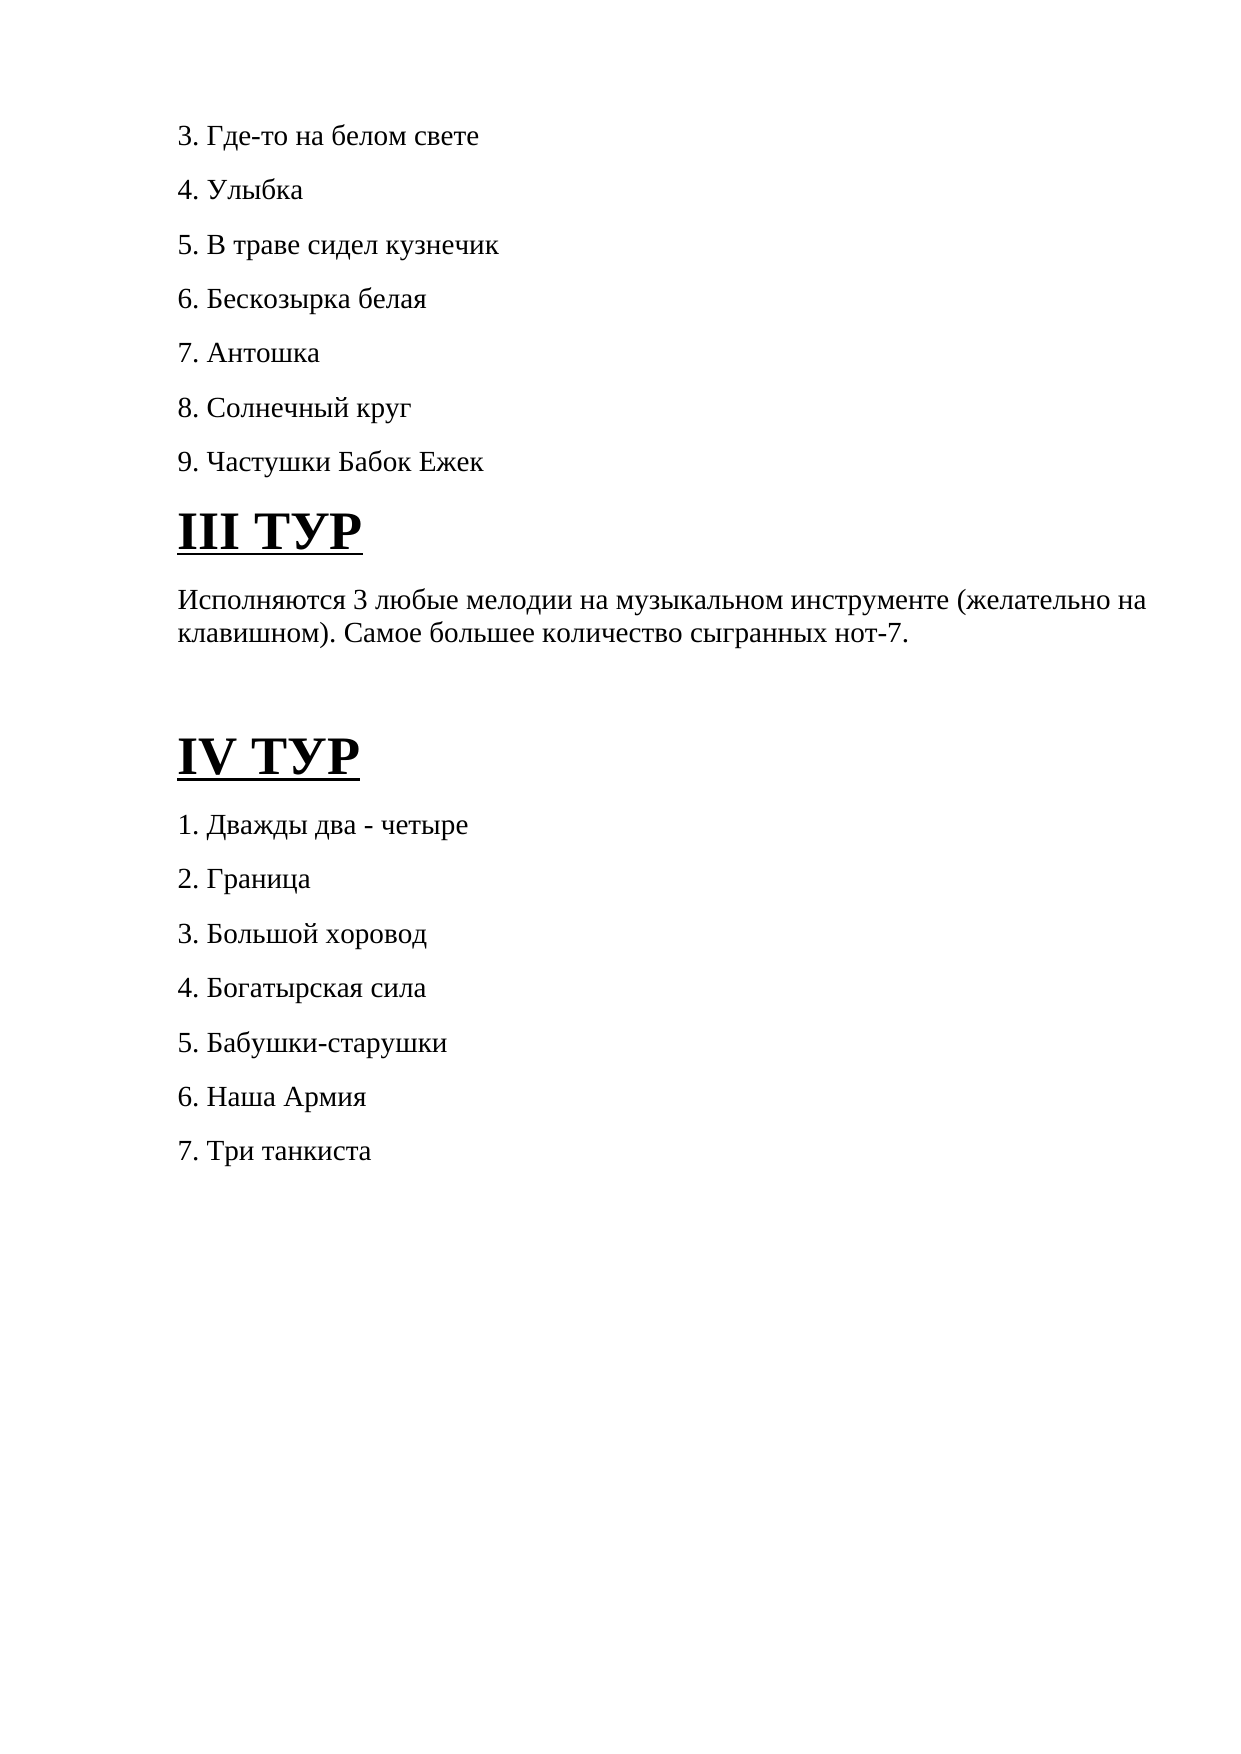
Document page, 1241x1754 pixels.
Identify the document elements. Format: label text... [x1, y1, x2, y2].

text 1. Дважды два - четыре [177, 807, 1152, 841]
text IV ТУР [177, 724, 1152, 786]
text 3. Где-то на белом свете [177, 118, 1152, 152]
text III ТУР [177, 499, 1152, 561]
text 2. Граница [177, 862, 1152, 895]
text 4. Богатырская сила [177, 970, 1152, 1004]
text 6. Наша Армия [177, 1079, 1152, 1113]
text 4. Улыбка [177, 172, 1152, 206]
text 5. В траве сидел кузнечик [177, 227, 1152, 260]
text 5. Бабушки-старушки [177, 1025, 1152, 1058]
text 6. Бескозырка белая [177, 281, 1152, 315]
text 3. Большой хоровод [177, 916, 1152, 949]
text 9. Частушки Бабок Ежек [177, 444, 1152, 478]
text 8. Солнечный круг [177, 390, 1152, 423]
text 7. Антошка [177, 336, 1152, 369]
text 7. Три танкиста [177, 1133, 1152, 1167]
text Исполняются 3 любые мелодии на музыкальном инструменте (желательно на клавишном). Самое большее количество сыгранных нот-7. [177, 582, 1152, 649]
